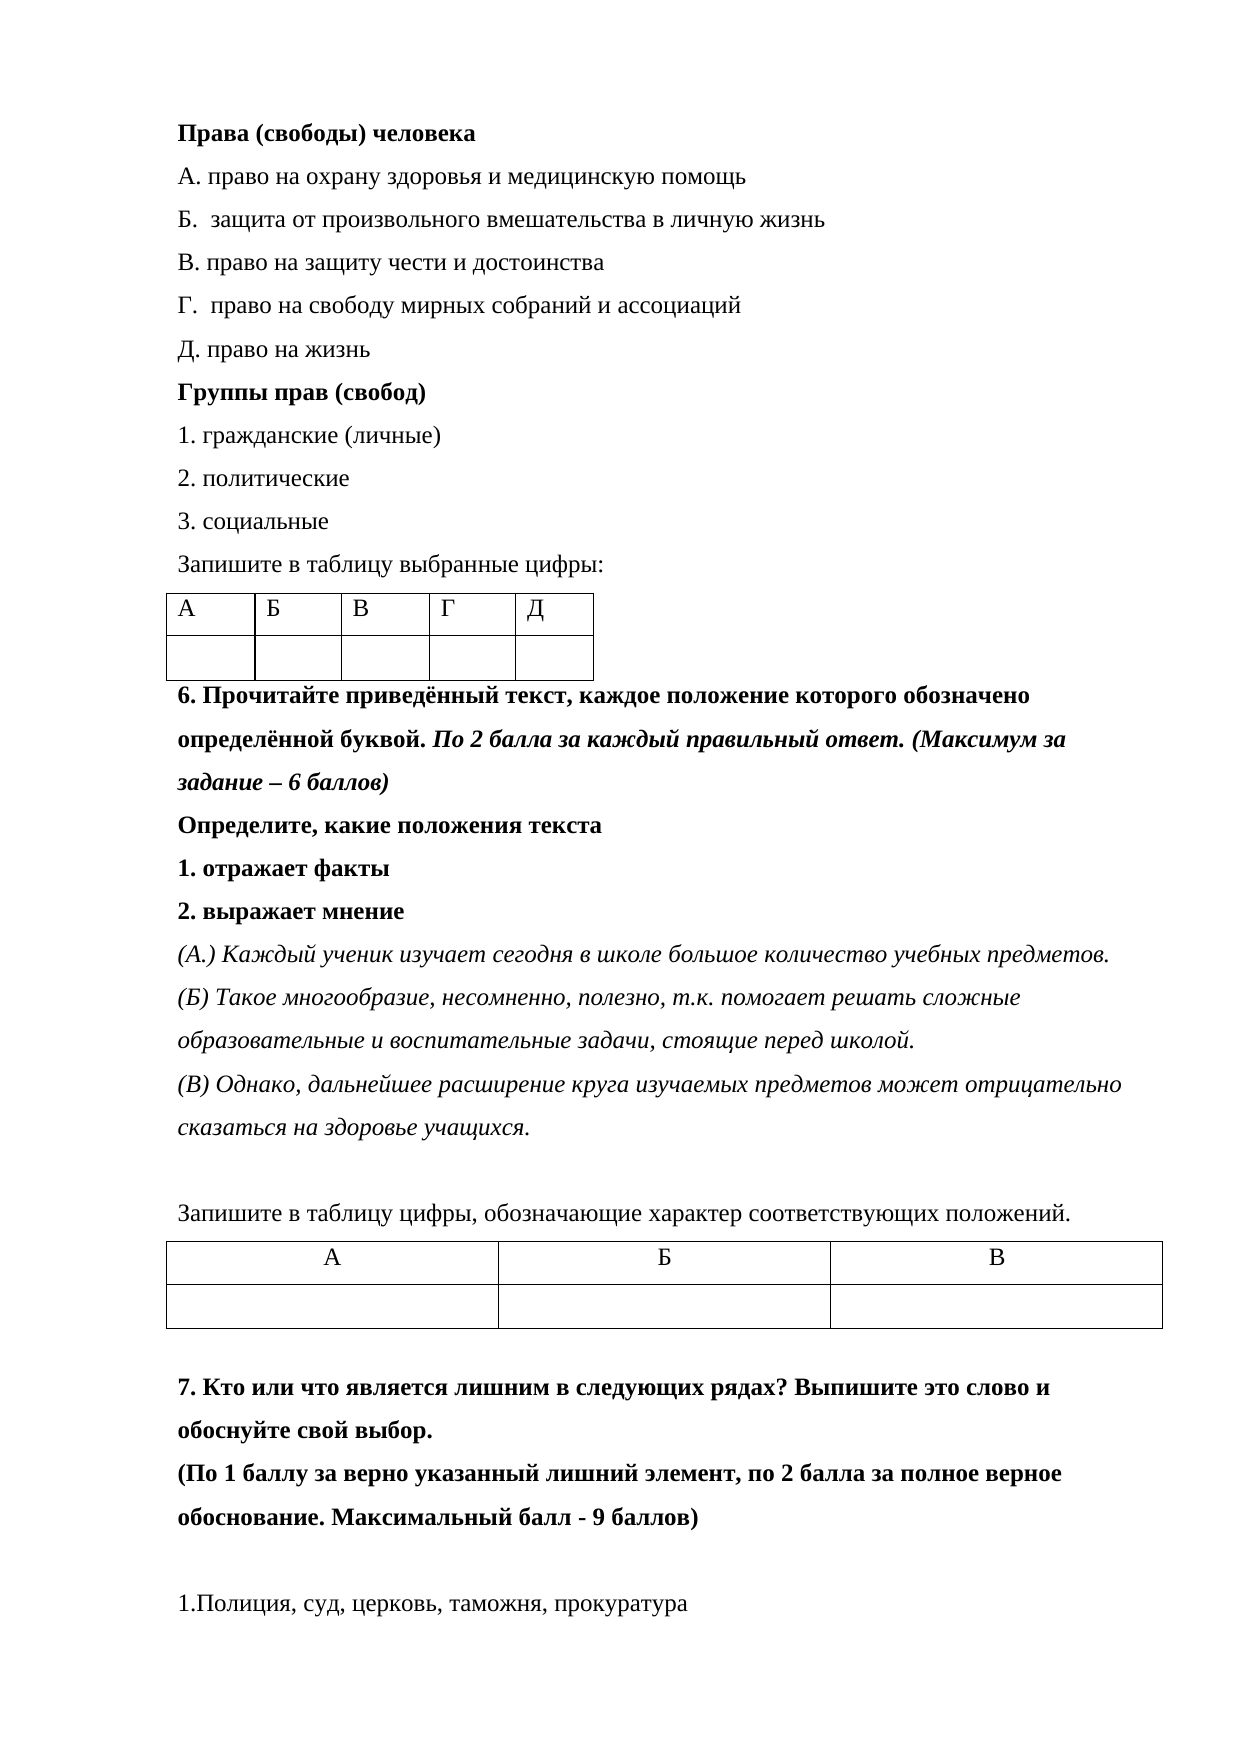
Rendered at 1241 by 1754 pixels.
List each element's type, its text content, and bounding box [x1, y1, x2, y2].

table_header Б [256, 594, 341, 635]
text В. право на защиту чести и достоинства [177, 247, 1152, 276]
text Группы прав (свобод) [177, 377, 1152, 406]
text 1.Полиция, суд, церковь, таможня, прокуратура [177, 1588, 1152, 1617]
text 7. Кто или что является лишним в следующих рядах? Выпишите это слово и обоснуйте свой выбор. [177, 1372, 1152, 1444]
table_cell [256, 636, 341, 679]
text 6. Прочитайте приведённый текст, каждое положение которого обозначено определённой буквой. По 2 балла за каждый правильный ответ. (Максимум за задание – 6 баллов) [177, 681, 1152, 796]
text 1. гражданские (личные) [177, 420, 1152, 449]
text Г. право на свободу мирных собраний и ассоциаций [177, 291, 1152, 319]
text Определите, какие положения текста [177, 810, 1152, 839]
text (В) Однако, дальнейшее расширение круга изучаемых предметов может отрицательно сказаться на здоровье учащихся. [177, 1069, 1152, 1141]
text А. право на охрану здоровья и медицинскую помощь [177, 161, 1152, 190]
table_cell [167, 636, 254, 679]
text (По 1 баллу за верно указанный лишний элемент, по 2 балла за полное верное обоснование. Максимальный балл - 9 баллов) [177, 1458, 1152, 1530]
text Запишите в таблицу цифры, обозначающие характер соответствующих положений. [177, 1198, 1152, 1227]
text (А.) Каждый ученик изучает сегодня в школе большое количество учебных предметов. [177, 939, 1152, 968]
table_cell [499, 1285, 830, 1328]
text 2. выражает мнение [177, 896, 1152, 925]
table_cell [516, 636, 593, 679]
table_cell [167, 1285, 498, 1328]
text (Б) Такое многообразие, несомненно, полезно, т.к. помогает решать сложные образовательные и воспитательные задачи, стоящие перед школой. [177, 982, 1152, 1054]
table_header А [167, 594, 254, 635]
text Права (свободы) человека [177, 118, 1152, 147]
table_header В [831, 1242, 1162, 1284]
text Запишите в таблицу выбранные цифры: [177, 549, 1152, 578]
text 1. отражает факты [177, 853, 1152, 882]
text Б. защита от произвольного вмешательства в личную жизнь [177, 204, 1152, 233]
table_cell [342, 636, 429, 679]
table_header Г [430, 594, 515, 635]
text 3. социальные [177, 506, 1152, 535]
table_header А [167, 1242, 498, 1284]
table_header Д [516, 594, 593, 635]
table_header Б [499, 1242, 830, 1284]
table_cell [430, 636, 515, 679]
text 2. политические [177, 463, 1152, 492]
table_header В [342, 594, 429, 635]
table_cell [831, 1285, 1162, 1328]
text Д. право на жизнь [177, 334, 1152, 362]
